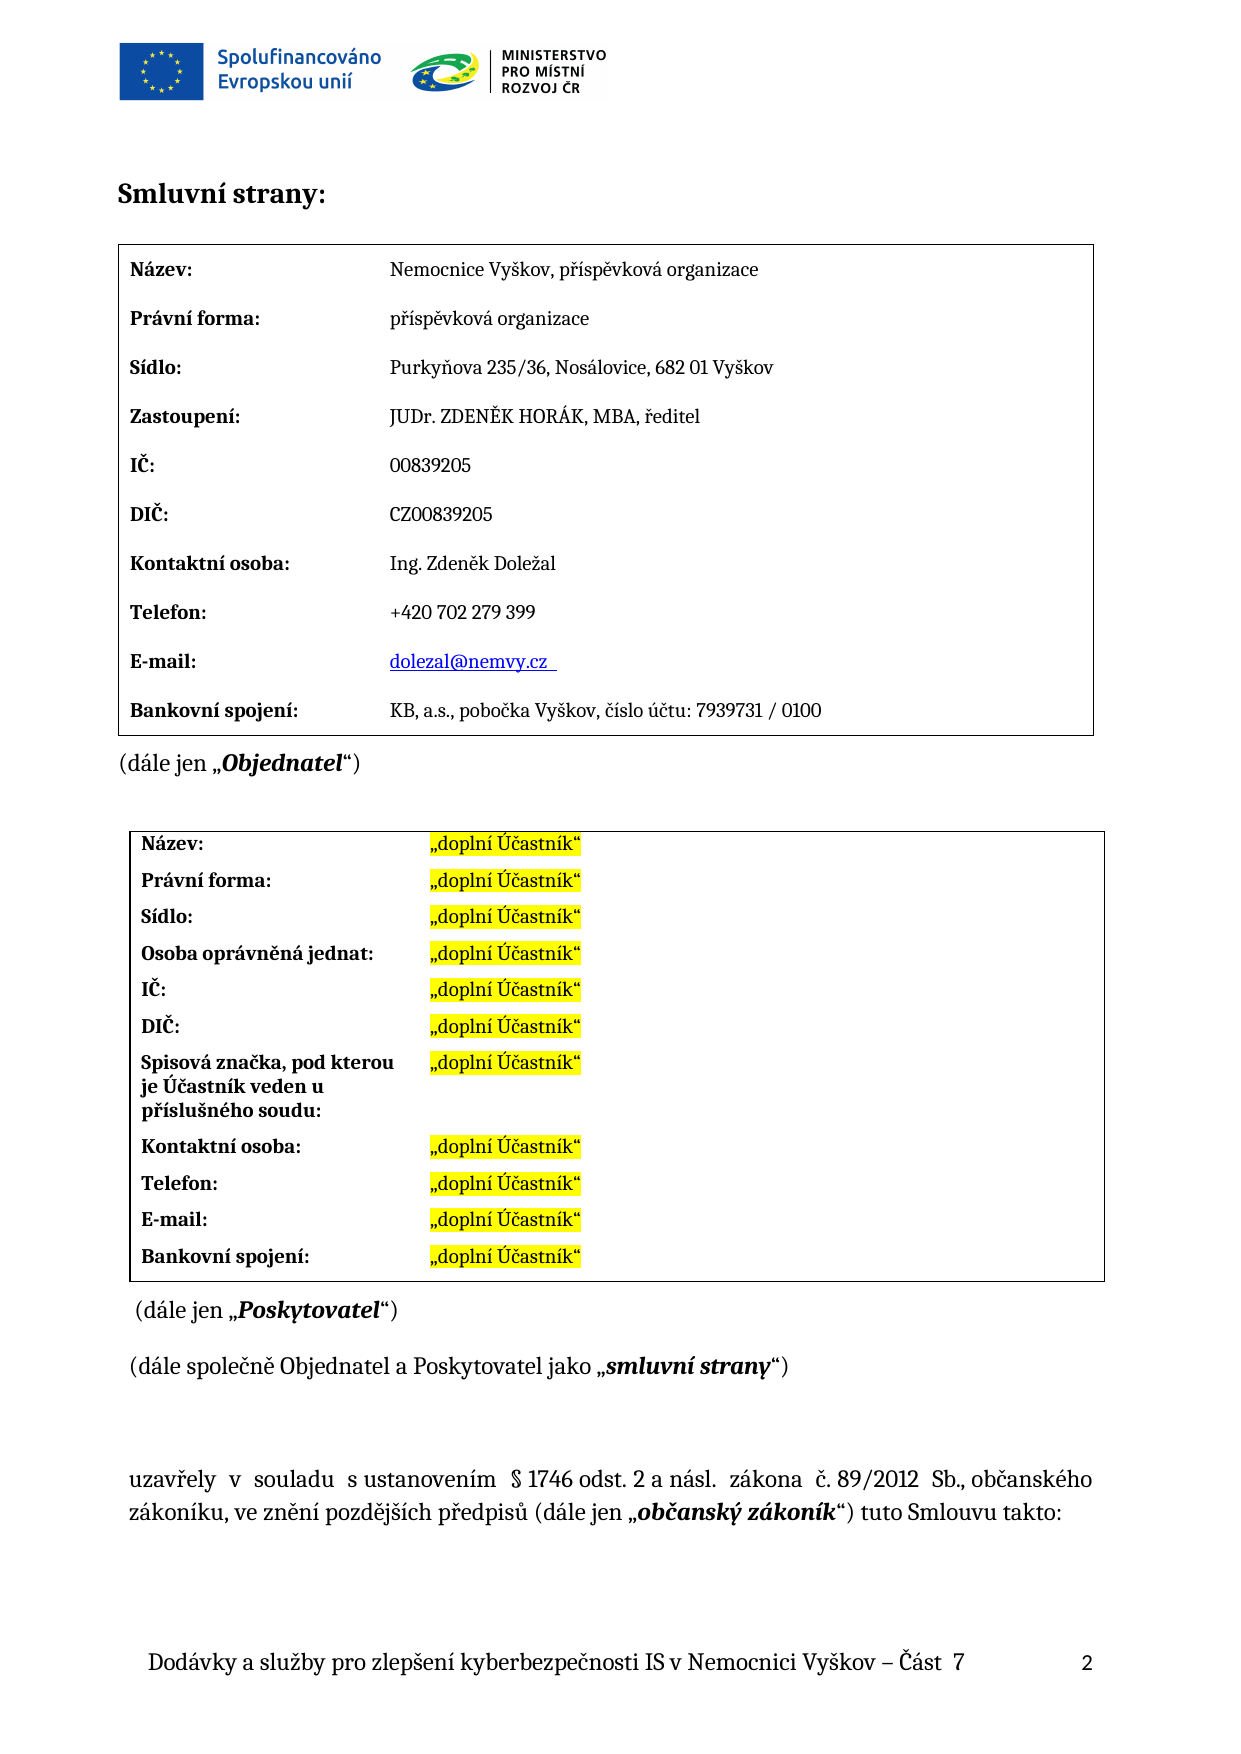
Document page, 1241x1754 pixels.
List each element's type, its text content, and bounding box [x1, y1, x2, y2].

table_cell „doplní Účastník“ [419, 1051, 1104, 1135]
picture [118, 42, 610, 102]
table_cell Bankovní spojení: [119, 686, 378, 735]
table_cell Bankovní spojení: [131, 1245, 419, 1281]
table_cell Právní forma: [131, 869, 419, 905]
table_header Nemocnice Vyškov, příspěvková organizace [378, 245, 1093, 294]
table_cell dolezal@nemvy.cz [378, 637, 1093, 686]
table_cell DIČ: [119, 490, 378, 539]
table_cell KB, a.s., pobočka Vyškov, číslo účtu: 7939731 / 0100 [378, 686, 1093, 735]
table_cell „doplní Účastník“ [419, 1172, 1104, 1208]
table_cell „doplní Účastník“ [419, 1014, 1104, 1051]
table_header „doplní Účastník“ [419, 832, 1104, 868]
table_cell 00839205 [378, 441, 1093, 490]
table_cell +420 702 279 399 [378, 588, 1093, 637]
table_cell Kontaktní osoba: [131, 1135, 419, 1172]
table_cell Ing. Zdeněk Doležal [378, 539, 1093, 588]
table_cell „doplní Účastník“ [419, 941, 1104, 978]
table_cell „doplní Účastník“ [419, 1135, 1104, 1172]
table_cell „doplní Účastník“ [419, 905, 1104, 941]
table_cell Telefon: [119, 588, 378, 637]
table_cell Kontaktní osoba: [119, 539, 378, 588]
table_cell Právní forma: [119, 294, 378, 343]
table_cell „doplní Účastník“ [419, 1245, 1104, 1281]
table_cell příspěvková organizace [378, 294, 1093, 343]
table_cell CZ00839205 [378, 490, 1093, 539]
table_cell „doplní Účastník“ [419, 869, 1104, 905]
text (dále jen „Objednatel“) [118, 748, 1092, 777]
text (dále společně Objednatel a Poskytovatel jako „smluvní strany“) [129, 1352, 1092, 1381]
table_cell IČ: [119, 441, 378, 490]
table_cell DIČ: [131, 1014, 419, 1051]
table_cell Spisová značka, pod kterou je Účastník veden u příslušného soudu: [131, 1051, 419, 1135]
table_cell Telefon: [131, 1172, 419, 1208]
text (dále jen „Poskytovatel“) [129, 1296, 478, 1325]
text uzavřely v souladu s ustanovením § 1746 odst. 2 a násl. zákona č. 89/2012 Sb., občanského zákoníku, ve znění pozdějších předpisů (dále jen „občanský zákoník“) tuto Smlouvu takto: [129, 1465, 1092, 1527]
table_cell Sídlo: [131, 905, 419, 941]
table_cell Sídlo: [119, 343, 378, 392]
table_cell Osoba oprávněná jednat: [131, 941, 419, 978]
table_header Název: [119, 245, 378, 294]
table_cell E-mail: [131, 1208, 419, 1244]
table_cell IČ: [131, 978, 419, 1014]
table_cell E-mail: [119, 637, 378, 686]
table_cell „doplní Účastník“ [419, 1208, 1104, 1244]
table_cell „doplní Účastník“ [419, 978, 1104, 1014]
text Smluvní strany: [118, 177, 1092, 211]
table_cell JUDr. ZDENĚK HORÁK, MBA, ředitel [378, 392, 1093, 441]
table_header Název: [131, 832, 419, 868]
table_cell Purkyňova 235/36, Nosálovice, 682 01 Vyškov [378, 343, 1093, 392]
table_cell Zastoupení: [119, 392, 378, 441]
